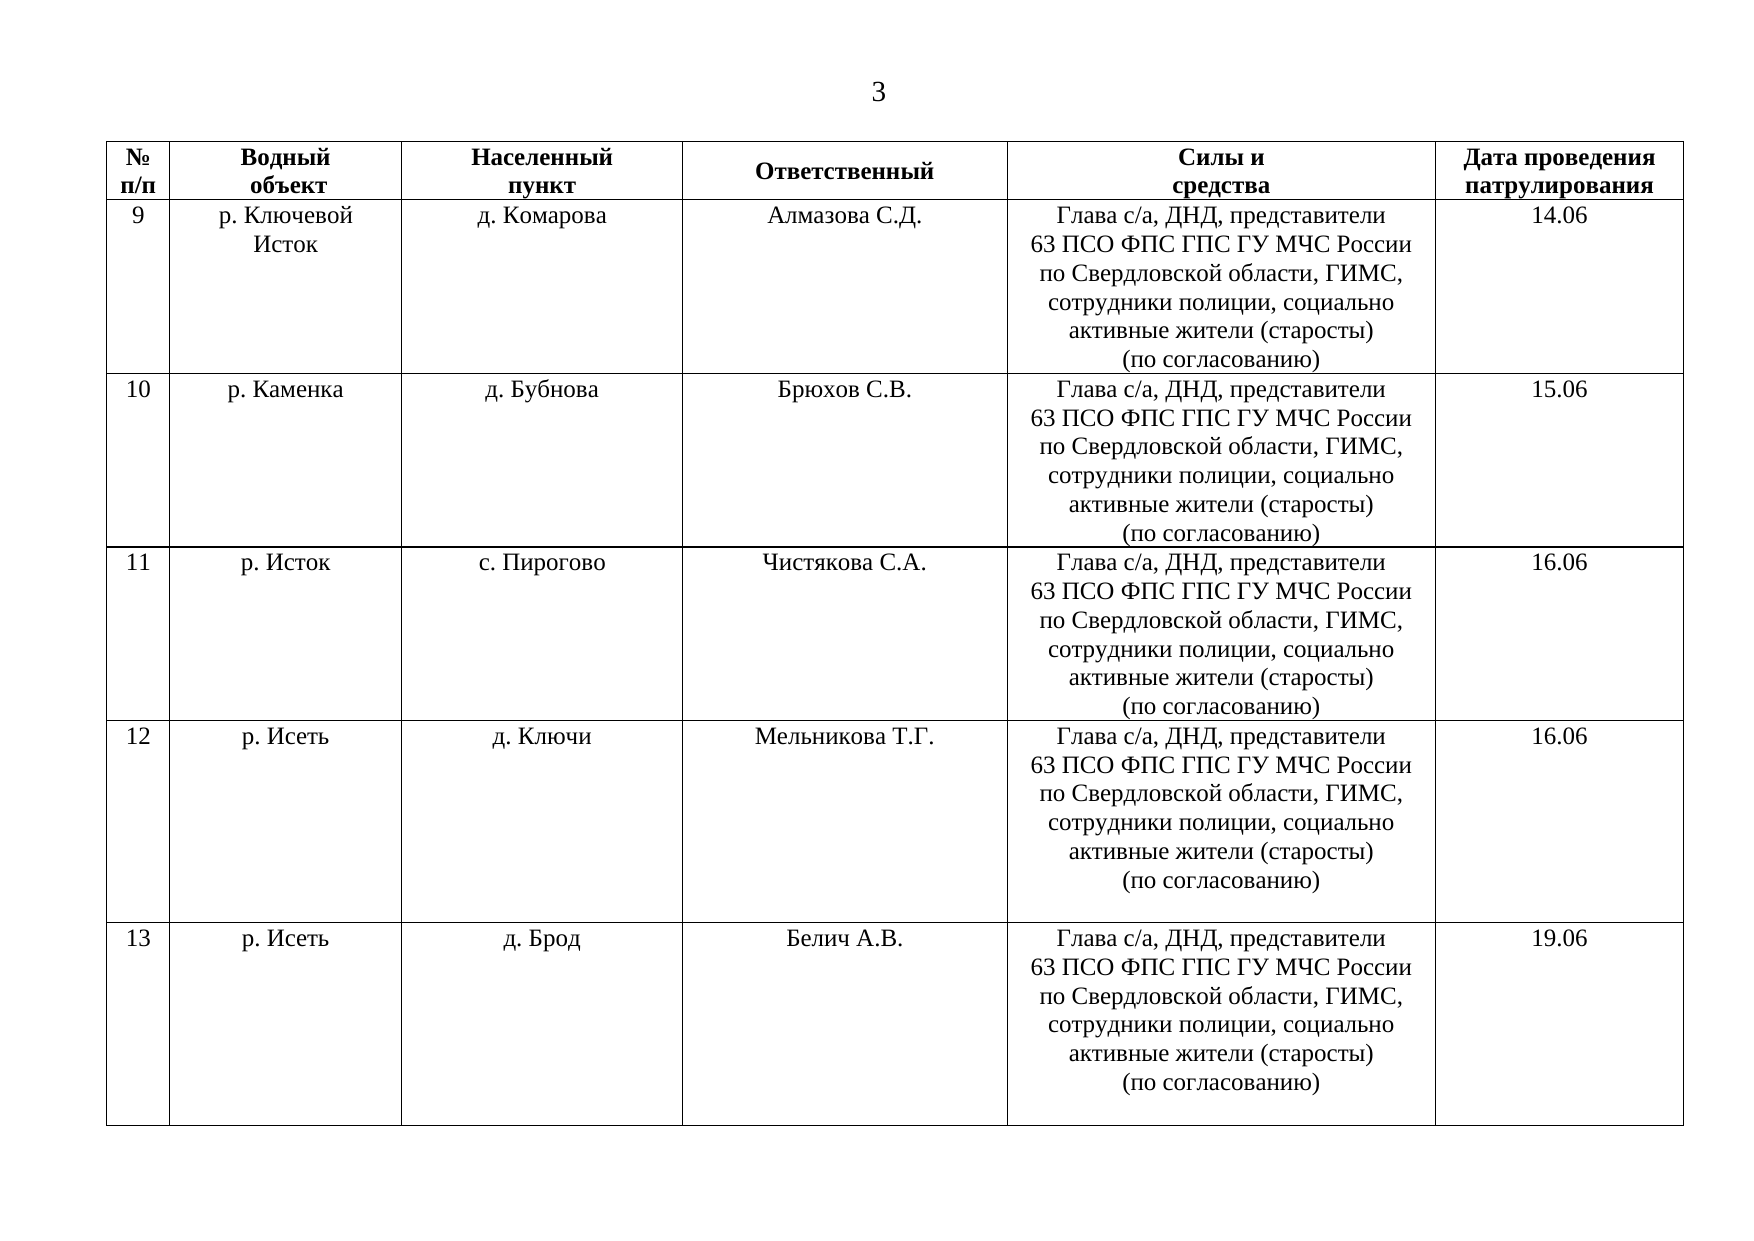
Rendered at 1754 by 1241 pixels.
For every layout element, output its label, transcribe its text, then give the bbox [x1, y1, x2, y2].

table_cell д. Ключи [402, 721, 682, 922]
table_cell д. Комарова [402, 200, 682, 373]
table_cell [1008, 923, 1435, 1124]
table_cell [1008, 200, 1435, 373]
table_cell 10 [107, 374, 169, 546]
table_header Населенный пункт [402, 142, 682, 199]
table_header Ответственный [683, 142, 1007, 199]
table_cell Чистякова С.А. [683, 548, 1007, 720]
table_cell р. Исеть [170, 721, 401, 922]
table_header Дата проведения патрулирования [1436, 142, 1683, 199]
table_cell 16.06 [1436, 721, 1683, 922]
table_cell р. Исток [170, 548, 401, 720]
table_cell д. Бубнова [402, 374, 682, 546]
table_cell р. Каменка [170, 374, 401, 546]
table_cell 11 [107, 548, 169, 720]
table_cell 15.06 [1436, 374, 1683, 546]
table_cell 12 [107, 721, 169, 922]
table_cell 14.06 [1436, 200, 1683, 373]
table_cell 13 [107, 923, 169, 1124]
table_cell р. Ключевой Исток [170, 200, 401, 373]
table_cell 19.06 [1436, 923, 1683, 1124]
table_cell Алмазова С.Д. [683, 200, 1007, 373]
table_cell д. Брод [402, 923, 682, 1124]
table_cell 9 [107, 200, 169, 373]
table_cell р. Исеть [170, 923, 401, 1124]
table_cell 16.06 [1436, 548, 1683, 720]
table_header Водный объект [170, 142, 401, 199]
table_cell Брюхов С.В. [683, 374, 1007, 546]
table_header № п/п [107, 142, 169, 199]
table_cell Белич А.В. [683, 923, 1007, 1124]
table_cell с. Пирогово [402, 548, 682, 720]
table_header Силы и средства [1008, 142, 1435, 199]
table_cell Мельникова Т.Г. [683, 721, 1007, 922]
